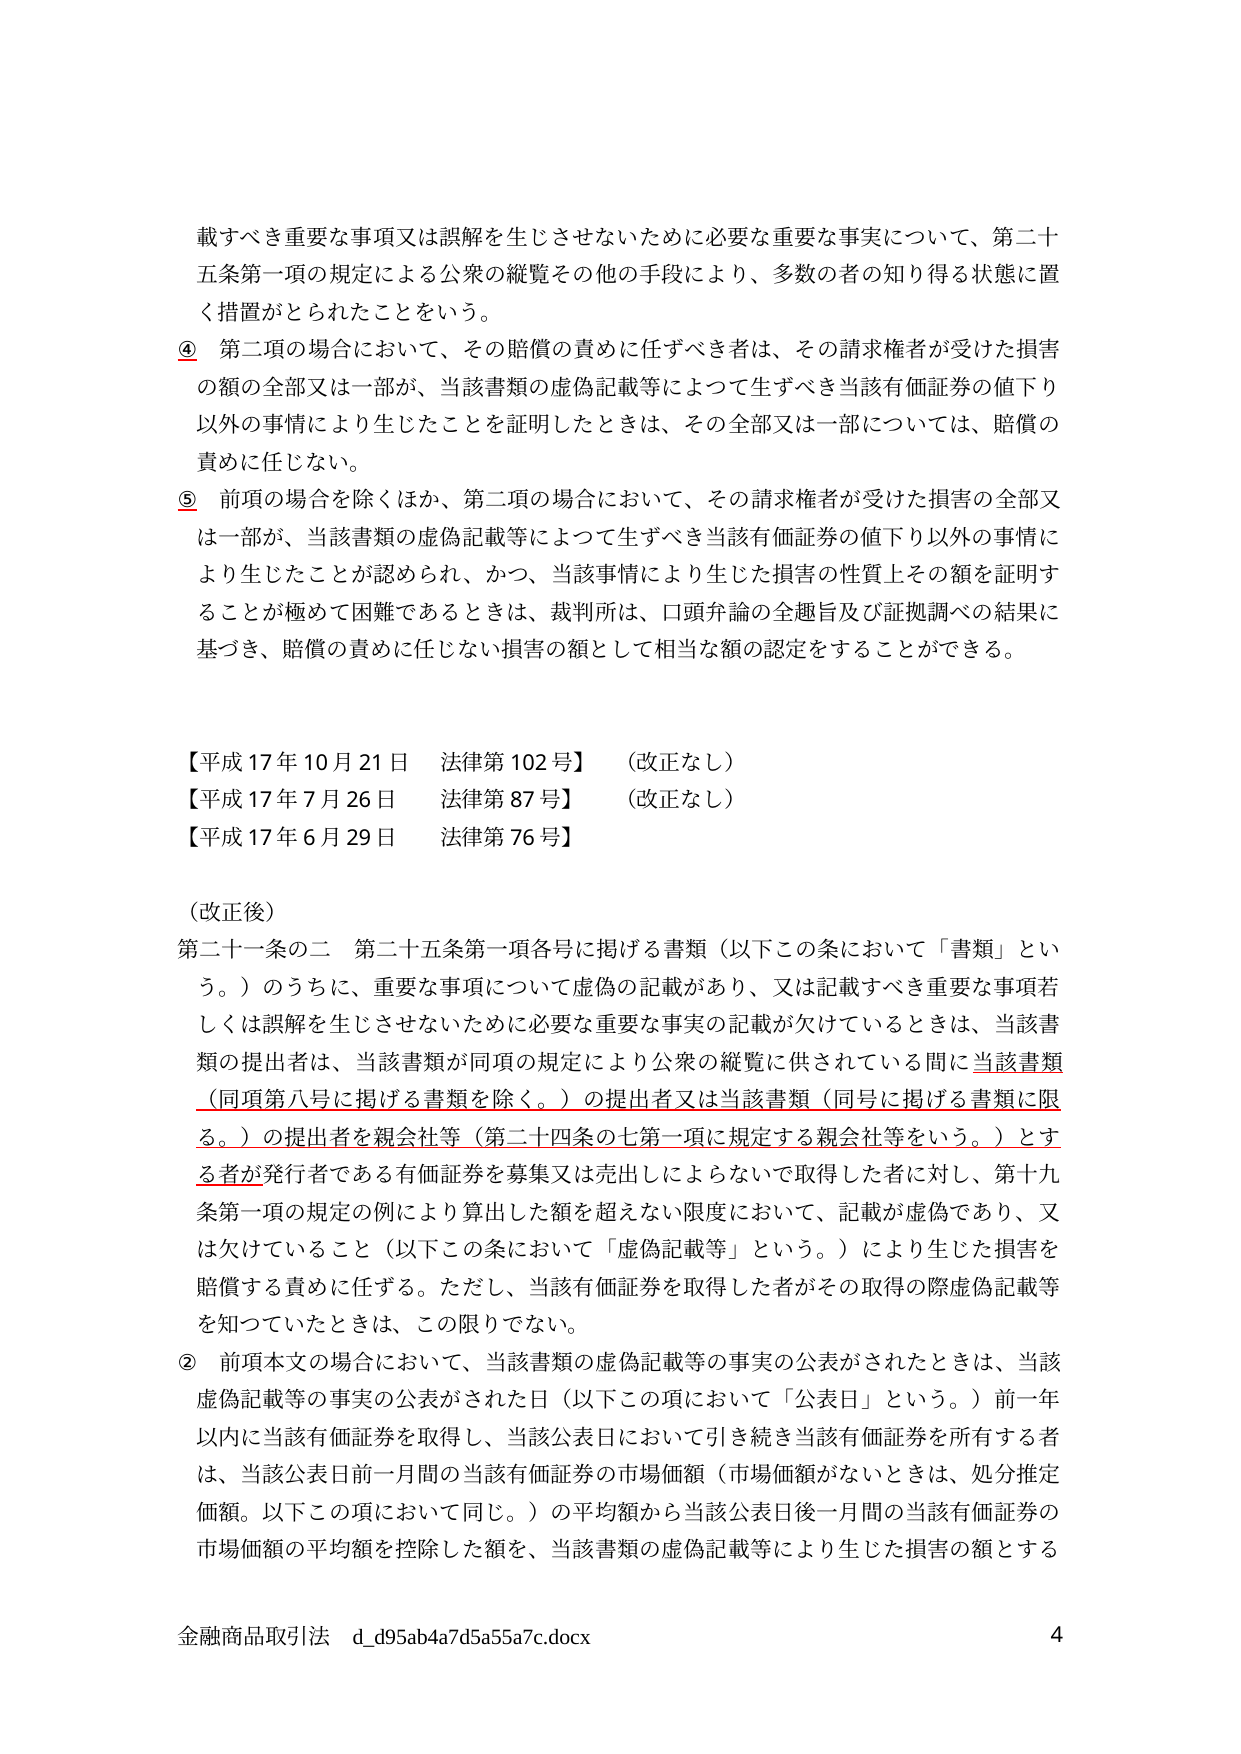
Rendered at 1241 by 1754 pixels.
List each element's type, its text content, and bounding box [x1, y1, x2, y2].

text 【平成17年6月29日 法律第76号】 [177, 817, 1063, 854]
text 第二十一条の二 第二十五条第一項各号に掲げる書類（以下この条において「書類」という。）のうちに、重要な事項について虚偽の記載があり、又は記載すべき重要な事項若しくは誤解を生じさせないために必要な重要な事実の記載が欠けているときは、当該書類の提出者は、当該書類が同項の規定により公衆の縦覧に供されている間に当該書類（同項第八号に掲げる書類を除く。）の提出者又は当該書類（同号に掲げる書類に限る。）の提出者を親会社等（第二十四条の七第一項に規定する親会社等をいう。）とする者が発行者である有価証券を募集又は売出しによらないで取得した者に対し、第十九条第一項の規定の例により算出した額を超えない限度において、記載が虚偽であり、又は欠けていること（以下この条において「虚偽記載等」という。）により生じた損害を賠償する責めに任ずる。ただし、当該有価証券を取得した者がその取得の際虚偽記載等を知つていたときは、この限りでない。 [177, 929, 1063, 1342]
text 【平成17年10月21日 法律第102号】 （改正なし） [177, 742, 1063, 779]
text （改正後） [177, 892, 1063, 929]
text ④ 第二項の場合において、その賠償の責めに任ずべき者は、その請求権者が受けた損害の額の全部又は一部が、当該書類の虚偽記載等によつて生ずべき当該有価証券の値下り以外の事情により生じたことを証明したときは、その全部又は一部については、賠償の責めに任じない。 [177, 329, 1063, 479]
text ⑤ 前項の場合を除くほか、第二項の場合において、その請求権者が受けた損害の全部又は一部が、当該書類の虚偽記載等によつて生ずべき当該有価証券の値下り以外の事情により生じたことが認められ、かつ、当該事情により生じた損害の性質上その額を証明することが極めて困難であるときは、裁判所は、口頭弁論の全趣旨及び証拠調べの結果に基づき、賠償の責めに任じない損害の額として相当な額の認定をすることができる。 [177, 479, 1063, 667]
text 【平成17年7月26日 法律第87号】 （改正なし） [177, 779, 1063, 817]
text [177, 1342, 1063, 1567]
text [177, 217, 1063, 329]
